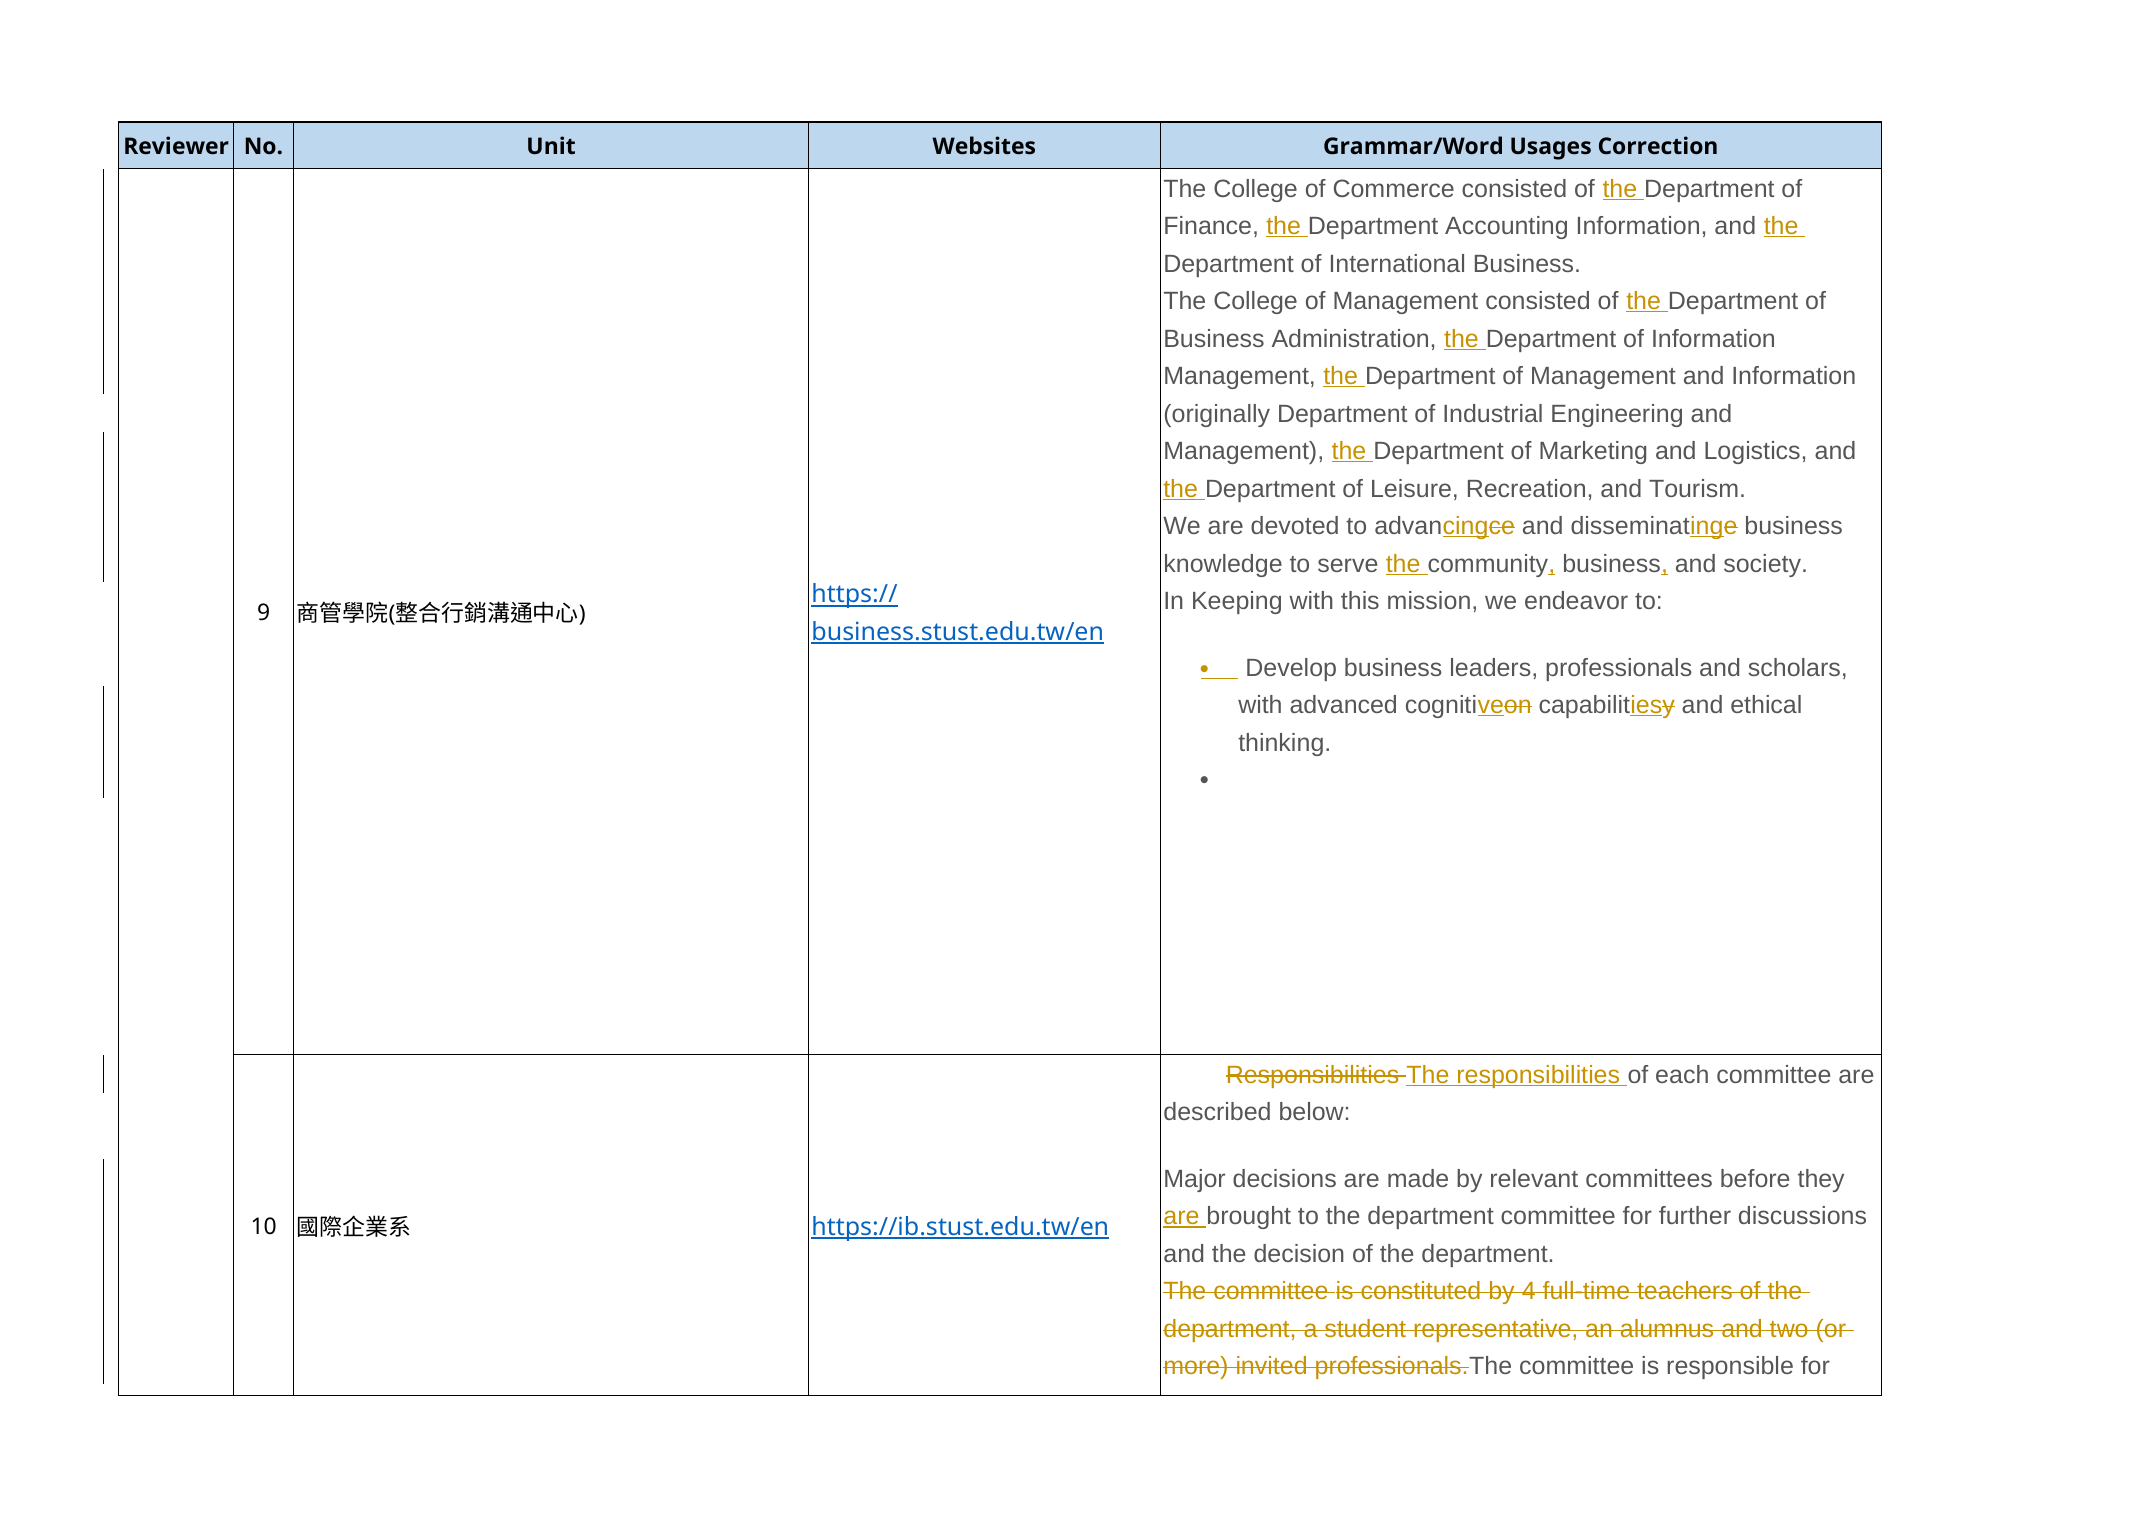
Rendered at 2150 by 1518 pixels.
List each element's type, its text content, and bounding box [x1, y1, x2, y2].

table_header Grammar/Word Usages Correction [1161, 123, 1881, 168]
table_header Reviewer [119, 123, 233, 168]
table_cell https://ib.stust.edu.tw/en [809, 1055, 1160, 1395]
table_header Websites [809, 123, 1160, 168]
table_cell 商管學院(整合行銷溝通中心) [294, 169, 808, 1054]
table_cell 10 [234, 1055, 293, 1395]
table_cell https://business.stust.edu.tw/en [809, 169, 1160, 1054]
table_cell 國際企業系 [294, 1055, 808, 1395]
table_cell 9 [234, 169, 293, 1054]
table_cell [1161, 1055, 1881, 1395]
table_cell The College of Commerce consisted of Department of Finance, Department Accounting Information, and Department of International Business. The College of Management consisted of Department of Business Administration, Department of Information Management, Department of Management and Information (originally Department of Industrial Engineering and Management), Department of Marketing and Logistics, and Department of Leisure, Recreation, and Tourism. We are devoted to advan and disseminat business knowledge to serve community business and society. In Keeping with this mission, we endeavor to: Develop business leaders, professionals and scholars, with advanced cogniti capabilit and ethical thinking. [1161, 169, 1881, 1054]
table_header No. [234, 123, 293, 168]
table_header Unit [294, 123, 808, 168]
